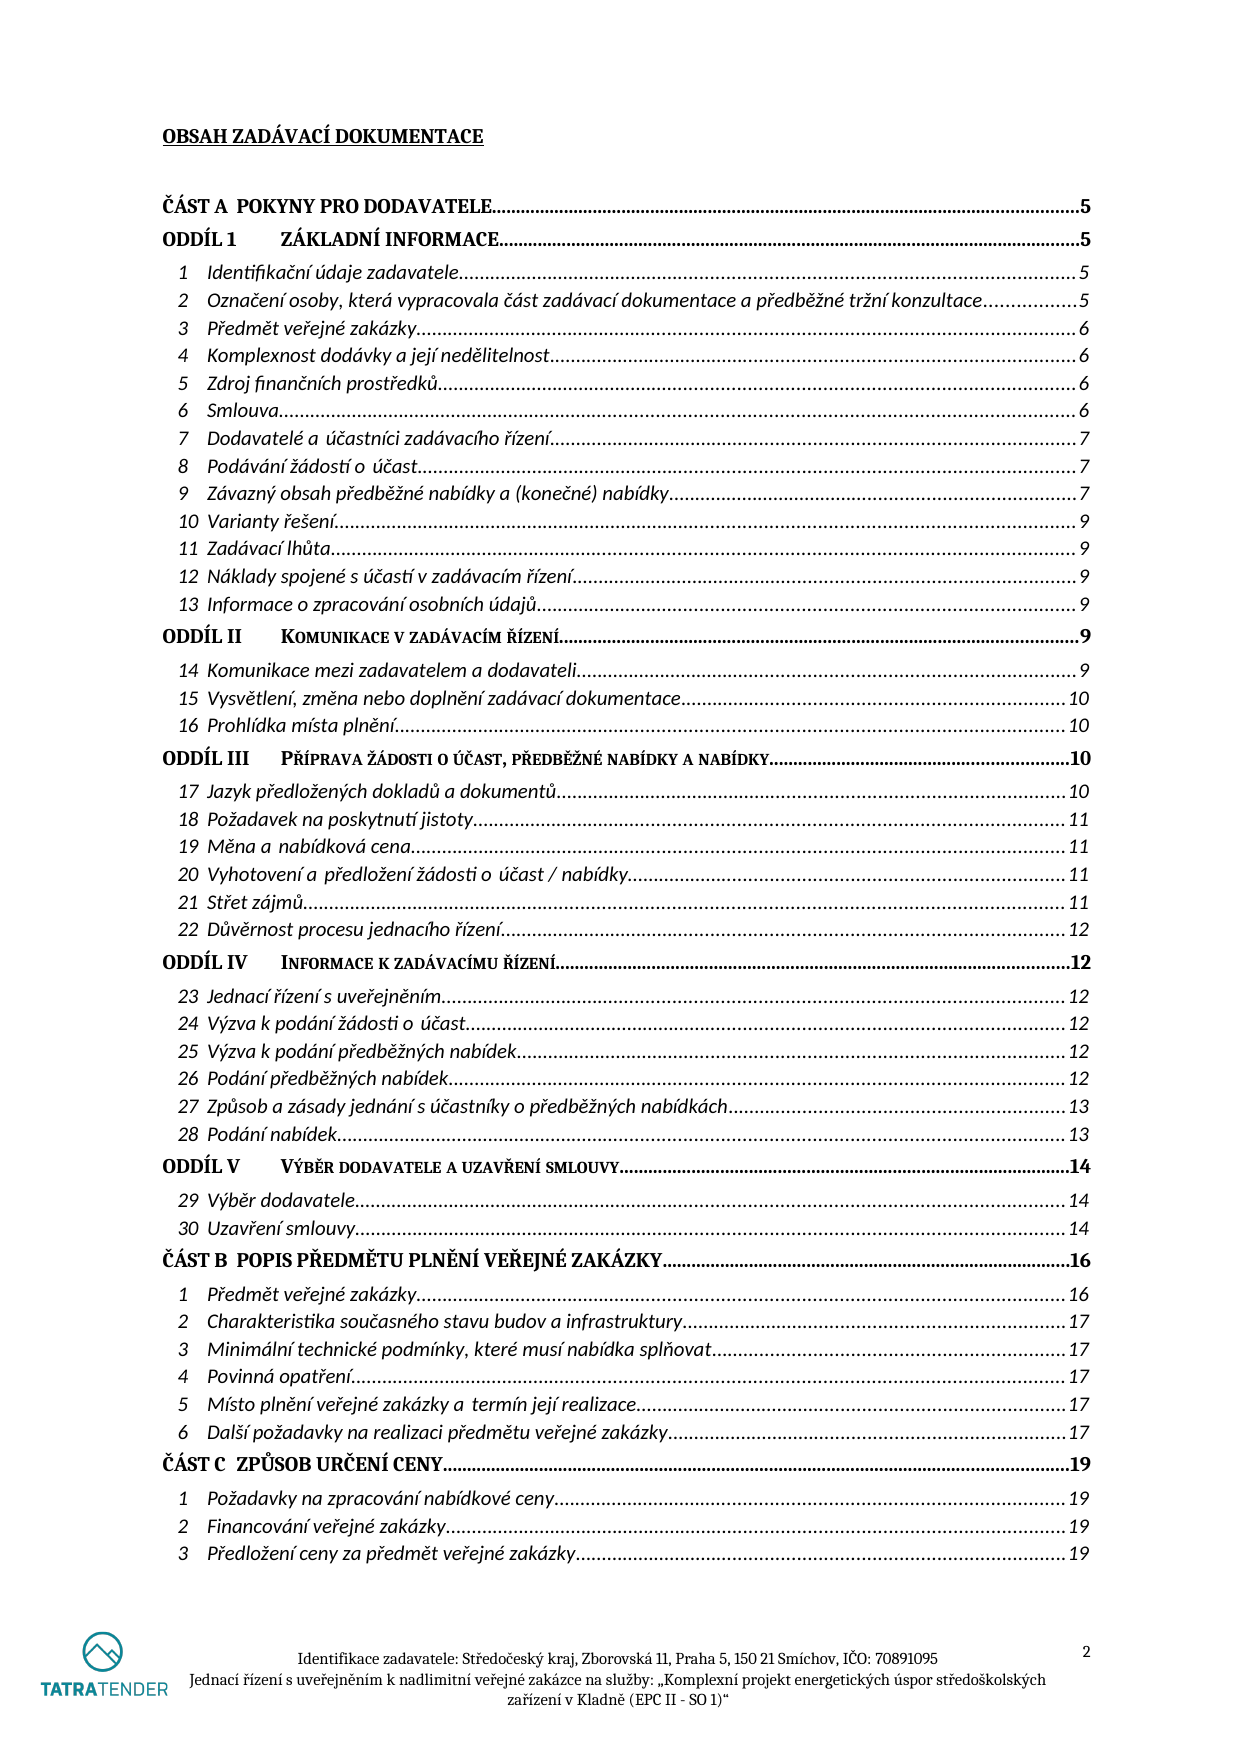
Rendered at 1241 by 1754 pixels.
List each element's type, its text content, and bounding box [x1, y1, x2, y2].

text 29 Výběr dodavatele 14 [177, 1187, 1093, 1212]
text 15 Vysvětlení, změna nebo doplnění zadávací dokumentace 10 [177, 685, 1093, 710]
text 24 Výzva k podání žádosti o účast 12 [177, 1010, 1093, 1036]
text 27 Způsob a zásady jednání s účastníky o předběžných nabídkách 13 [177, 1093, 1093, 1119]
text 17 Jazyk předložených dokladů a dokumentů 10 [177, 778, 1093, 804]
text 1 Požadavky na zpracování nabídkové ceny 19 [177, 1485, 1093, 1511]
text ČÁST B Popis předmětu plnění veřejné zakázky 16 [162, 1248, 1093, 1272]
text ODDÍL II Komunikace v zadávacím řízení 9 [162, 625, 1093, 649]
text 5 Zdroj finančních prostředků 6 [177, 370, 1093, 395]
text 14 Komunikace mezi zadavatelem a dodavateli 9 [177, 657, 1093, 682]
text 25 Výzva k podání předběžných nabídek 12 [177, 1038, 1093, 1063]
text 28 Podání nabídek 13 [177, 1121, 1093, 1146]
text 19 Měna a nabídková cena 11 [177, 834, 1093, 859]
text 9 Závazný obsah předběžné nabídky a (konečné) nabídky 7 [177, 480, 1093, 506]
text 3 Předložení ceny za předmět veřejné zakázky 19 [177, 1540, 1093, 1566]
text 6 Další požadavky na realizaci předmětu veřejné zakázky 17 [177, 1419, 1093, 1444]
text 13 Informace o zpracování osobních údajů 9 [177, 591, 1093, 616]
text 2 Charakteristika současného stavu budov a infrastruktury 17 [177, 1308, 1093, 1334]
text ODDÍL IV Informace k zadávacímu řízení 12 [162, 950, 1093, 974]
text 7 Dodavatelé a účastníci zadávacího řízení 7 [177, 425, 1093, 451]
text 5 Místo plnění veřejné zakázky a termín její realizace 17 [177, 1391, 1093, 1417]
picture [20, 1621, 188, 1710]
text 8 Podávání žádostí o účast 7 [177, 453, 1093, 478]
text ODDÍL V Výběr dodavatele a uzavření smlouvy 14 [162, 1155, 1093, 1179]
text ČÁST A Pokyny pro dodavatele 5 [162, 195, 1093, 219]
text 16 Prohlídka místa plnění 10 [177, 712, 1093, 738]
text 4 Povinná opatření 17 [177, 1364, 1093, 1389]
text 1 Identifikační údaje zadavatele 5 [177, 259, 1093, 285]
text ČÁST C Způsob určení ceny 19 [162, 1453, 1093, 1477]
text 3 Předmět veřejné zakázky 6 [177, 315, 1093, 340]
text Obsah zadávací dokumentace [162, 124, 1093, 148]
text 23 Jednací řízení s uveřejněním 12 [177, 983, 1093, 1008]
text 12 Náklady spojené s účastí v zadávacím řízení 9 [177, 563, 1093, 589]
text 4 Komplexnost dodávky a její nedělitelnost 6 [177, 342, 1093, 368]
text ODDÍL 1 ZÁKLADNÍ INFORMACE 5 [162, 227, 1093, 251]
text 2 Financování veřejné zakázky 19 [177, 1513, 1093, 1538]
text 3 Minimální technické podmínky, které musí nabídka splňovat 17 [177, 1336, 1093, 1362]
text 21 Střet zájmů 11 [177, 889, 1093, 914]
text 18 Požadavek na poskytnutí jistoty 11 [177, 806, 1093, 832]
text 1 Předmět veřejné zakázky 16 [177, 1281, 1093, 1306]
text 26 Podání předběžných nabídek 12 [177, 1066, 1093, 1091]
text 2 Označení osoby, která vypracovala část zadávací dokumentace a předběžné tržní konzultace 5 [177, 287, 1093, 313]
text ODDÍL III Příprava žádosti o účast, předběžné nabídky a nabídky 10 [162, 746, 1093, 770]
text 20 Vyhotovení a předložení žádosti o účast / nabídky 11 [177, 861, 1093, 887]
text 6 Smlouva 6 [177, 398, 1093, 423]
text 30 Uzavření smlouvy 14 [177, 1215, 1093, 1240]
text 11 Zadávací lhůta 9 [177, 536, 1093, 561]
text 22 Důvěrnost procesu jednacího řízení 12 [177, 917, 1093, 942]
text 10 Varianty řešení 9 [177, 508, 1093, 533]
